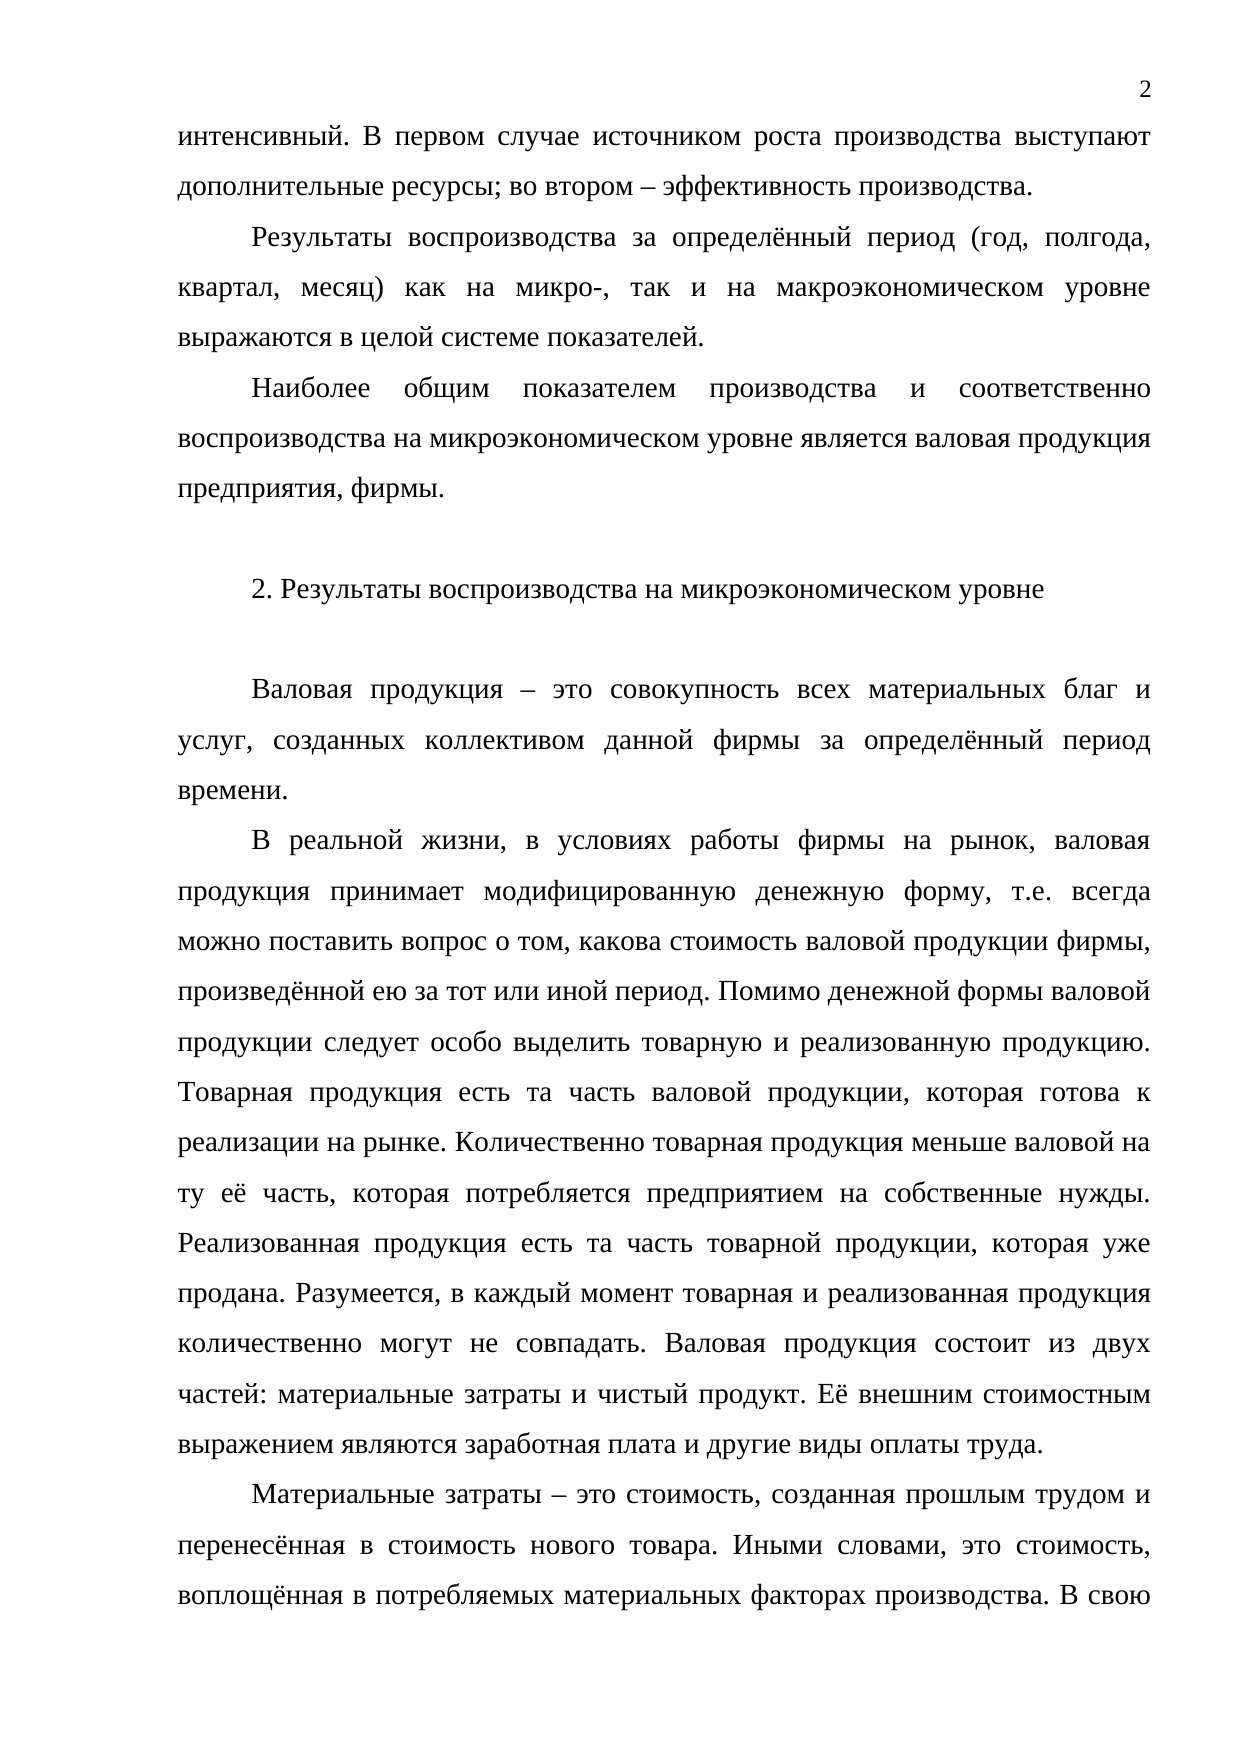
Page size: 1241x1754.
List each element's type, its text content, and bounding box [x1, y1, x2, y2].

text 2. Результаты воспроизводства на микроэкономическом уровне [177, 571, 1152, 604]
text Наиболее общим показателем производства и соответственно воспроизводства на микроэкономическом уровне является валовая продукция предприятия, фирмы. [177, 370, 1152, 504]
text Результаты воспроизводства за определённый период (год, полгода, квартал, месяц) как на микро-, так и на макроэкономическом уровне выражаются в целой системе показателей. [177, 219, 1152, 353]
text В реальной жизни, в условиях работы фирмы на рынок, валовая продукция принимает модифицированную денежную форму, т.е. всегда можно поставить вопрос о том, какова стоимость валовой продукции фирмы, произведённой ею за тот или иной период. Помимо денежной формы валовой продукции следует особо выделить товарную и реализованную продукцию. Товарная продукция есть та часть валовой продукции, которая готова к реализации на рынке. Количественно товарная продукция меньше валовой на ту её часть, которая потребляется предприятием на собственные нужды. Реализованная продукция есть та часть товарной продукции, которая уже продана. Разумеется, в каждый момент товарная и реализованная продукция количественно могут не совпадать. Валовая продукция состоит из двух частей: материальные затраты и чистый продукт. Её внешним стоимостным выражением являются заработная плата и другие виды оплаты труда. [177, 822, 1152, 1460]
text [177, 1477, 1152, 1611]
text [177, 118, 1152, 202]
text Валовая продукция – это совокупность всех материальных благ и услуг, созданных коллективом данной фирмы за определённый период времени. [177, 672, 1152, 806]
